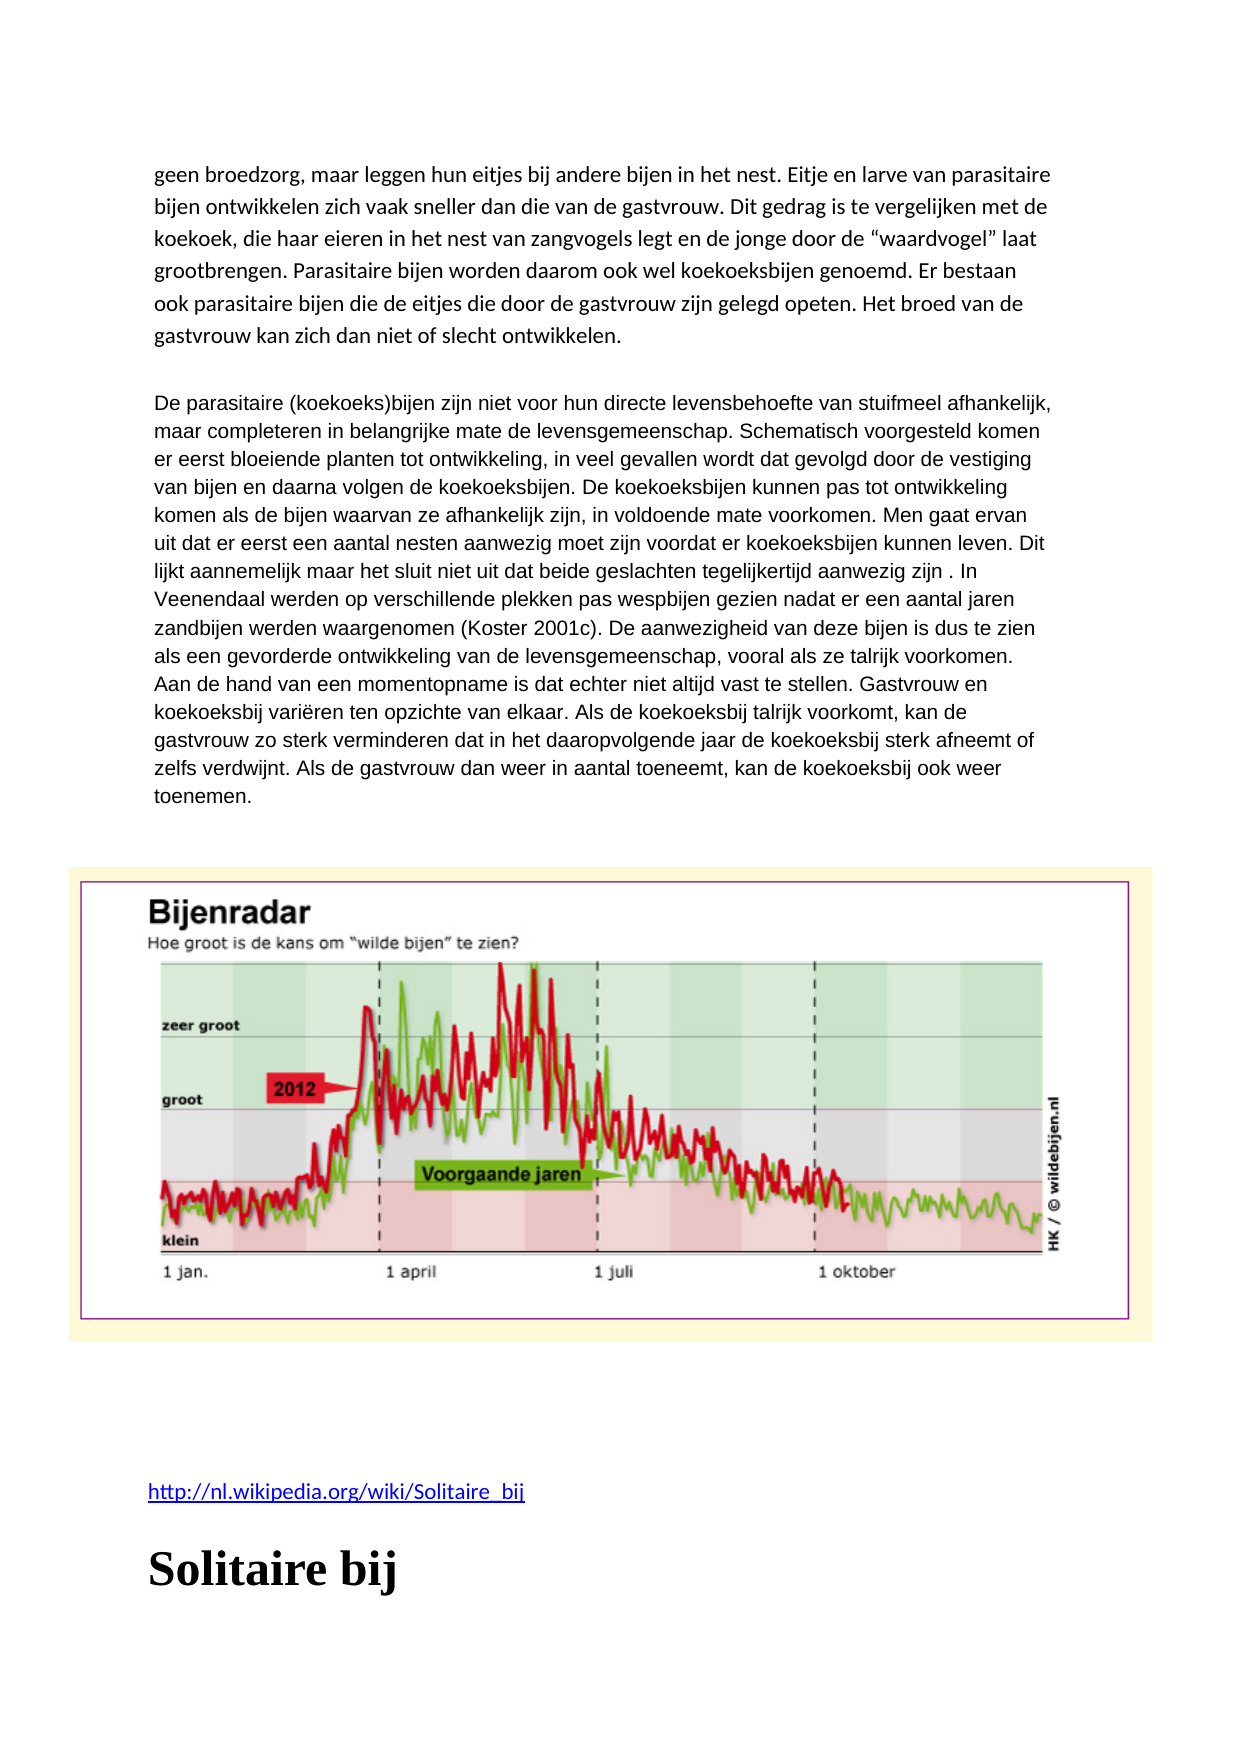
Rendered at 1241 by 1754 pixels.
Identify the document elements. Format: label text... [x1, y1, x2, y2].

table_cell [141, 148, 1067, 835]
text http://nl.wikipedia.org/wiki/Solitaire_bij [148, 1477, 1093, 1505]
subtitle Solitaire bij [148, 1539, 1093, 1596]
picture [68, 867, 1153, 1342]
